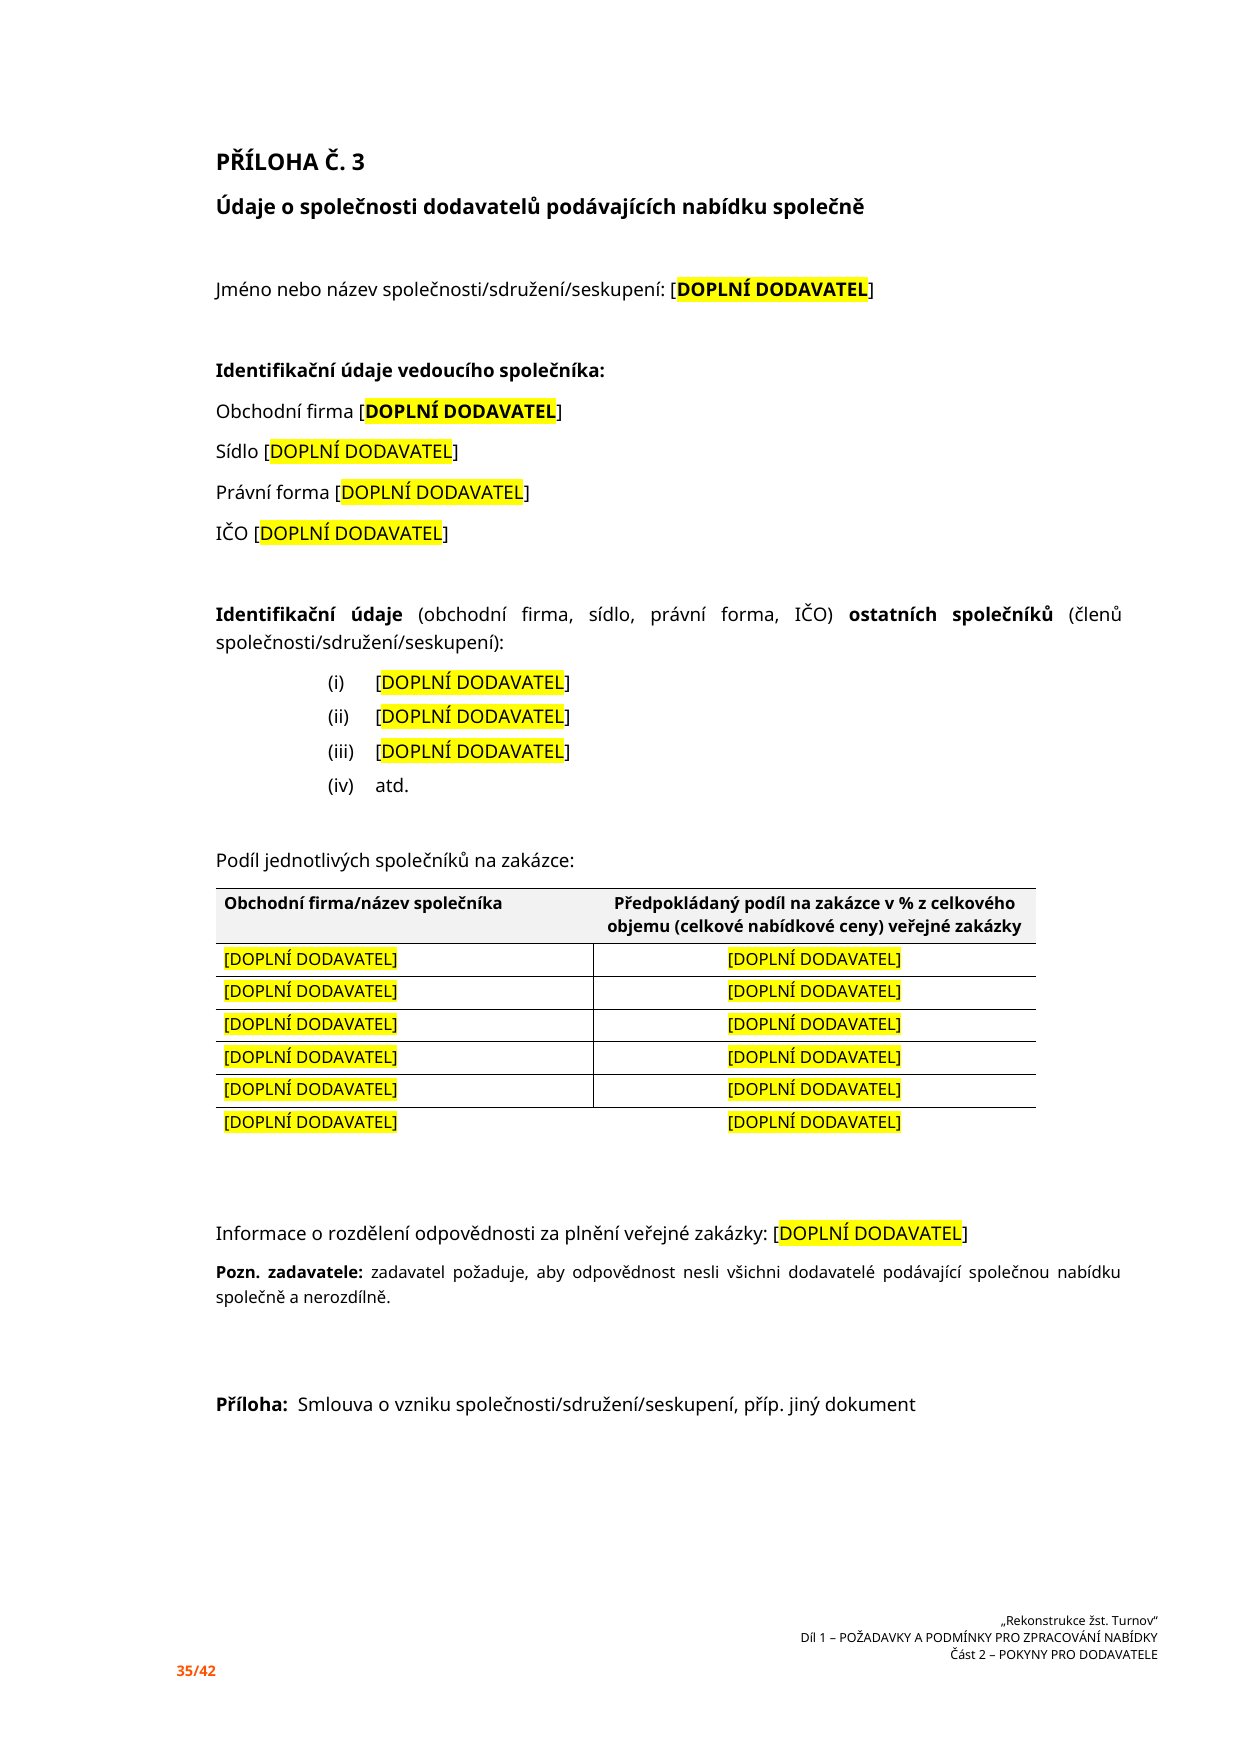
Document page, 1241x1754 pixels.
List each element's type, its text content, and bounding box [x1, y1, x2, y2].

text Příloha: Smlouva o vzniku společnosti/sdružení/seskupení, příp. jiný dokument [216, 1392, 1122, 1417]
table_cell [DOPLNÍ DODAVATEL] [216, 1075, 593, 1107]
table_cell [DOPLNÍ DODAVATEL] [216, 1010, 593, 1041]
table_cell [DOPLNÍ DODAVATEL] [594, 1075, 1036, 1107]
table_cell [DOPLNÍ DODAVATEL] [593, 1108, 1036, 1139]
text Podíl jednotlivých společníků na zakázce: [216, 847, 1122, 873]
text Sídlo [DOPLNÍ DODAVATEL] [452, 439, 1122, 464]
text [DOPLNÍ DODAVATEL] [328, 738, 381, 763]
text Jméno nebo název společnosti/sdružení/seskupení: [DOPLNÍ DODAVATEL] [216, 277, 677, 302]
text Pozn. zadavatele: zadavatel požaduje, aby odpovědnost nesli všichni dodavatelé podávající společnou nabídku společně a nerozdílně. [216, 1261, 1122, 1308]
table_cell [DOPLNÍ DODAVATEL] [594, 944, 1036, 976]
text Identifikační údaje (obchodní firma, sídlo, právní forma, IČO) ostatních společníků (členů společnosti/sdružení/seskupení): [216, 601, 1122, 654]
text [DOPLNÍ DODAVATEL] [328, 704, 381, 729]
text Informace o rozdělení odpovědnosti za plnění veřejné zakázky: [DOPLNÍ DODAVATEL] [216, 1220, 779, 1246]
table_cell [DOPLNÍ DODAVATEL] [216, 1042, 593, 1074]
text Údaje o společnosti dodavatelů podávajících nabídku společně [216, 192, 1122, 221]
table_cell [DOPLNÍ DODAVATEL] [594, 977, 1036, 1008]
table_cell [DOPLNÍ DODAVATEL] [216, 1108, 593, 1139]
table_header Obchodní firma/název společníka [216, 889, 593, 943]
text IČO [DOPLNÍ DODAVATEL] [442, 520, 1122, 545]
text Příloha č. 3 [216, 146, 1122, 177]
text [DOPLNÍ DODAVATEL] [564, 704, 1122, 729]
text atd. [328, 772, 1122, 798]
table_header Předpokládaný podíl na zakázce v % z celkového objemu (celkové nabídkové ceny) veřejné zakázky [593, 889, 1036, 943]
text Obchodní firma [DOPLNÍ DODAVATEL] [216, 398, 365, 424]
table_cell [DOPLNÍ DODAVATEL] [594, 1010, 1036, 1041]
table_cell [DOPLNÍ DODAVATEL] [216, 977, 593, 1008]
table_cell [DOPLNÍ DODAVATEL] [594, 1042, 1036, 1074]
text [DOPLNÍ DODAVATEL] [564, 738, 1122, 763]
text Identifikační údaje vedoucího společníka: [216, 358, 1122, 383]
table_cell [DOPLNÍ DODAVATEL] [216, 944, 593, 976]
text Právní forma [DOPLNÍ DODAVATEL] [216, 479, 341, 505]
text Obchodní firma [DOPLNÍ DODAVATEL] [556, 398, 1122, 424]
text Právní forma [DOPLNÍ DODAVATEL] [523, 479, 1122, 505]
text [DOPLNÍ DODAVATEL] [328, 669, 1122, 695]
text Jméno nebo název společnosti/sdružení/seskupení: [DOPLNÍ DODAVATEL] [868, 277, 1122, 302]
